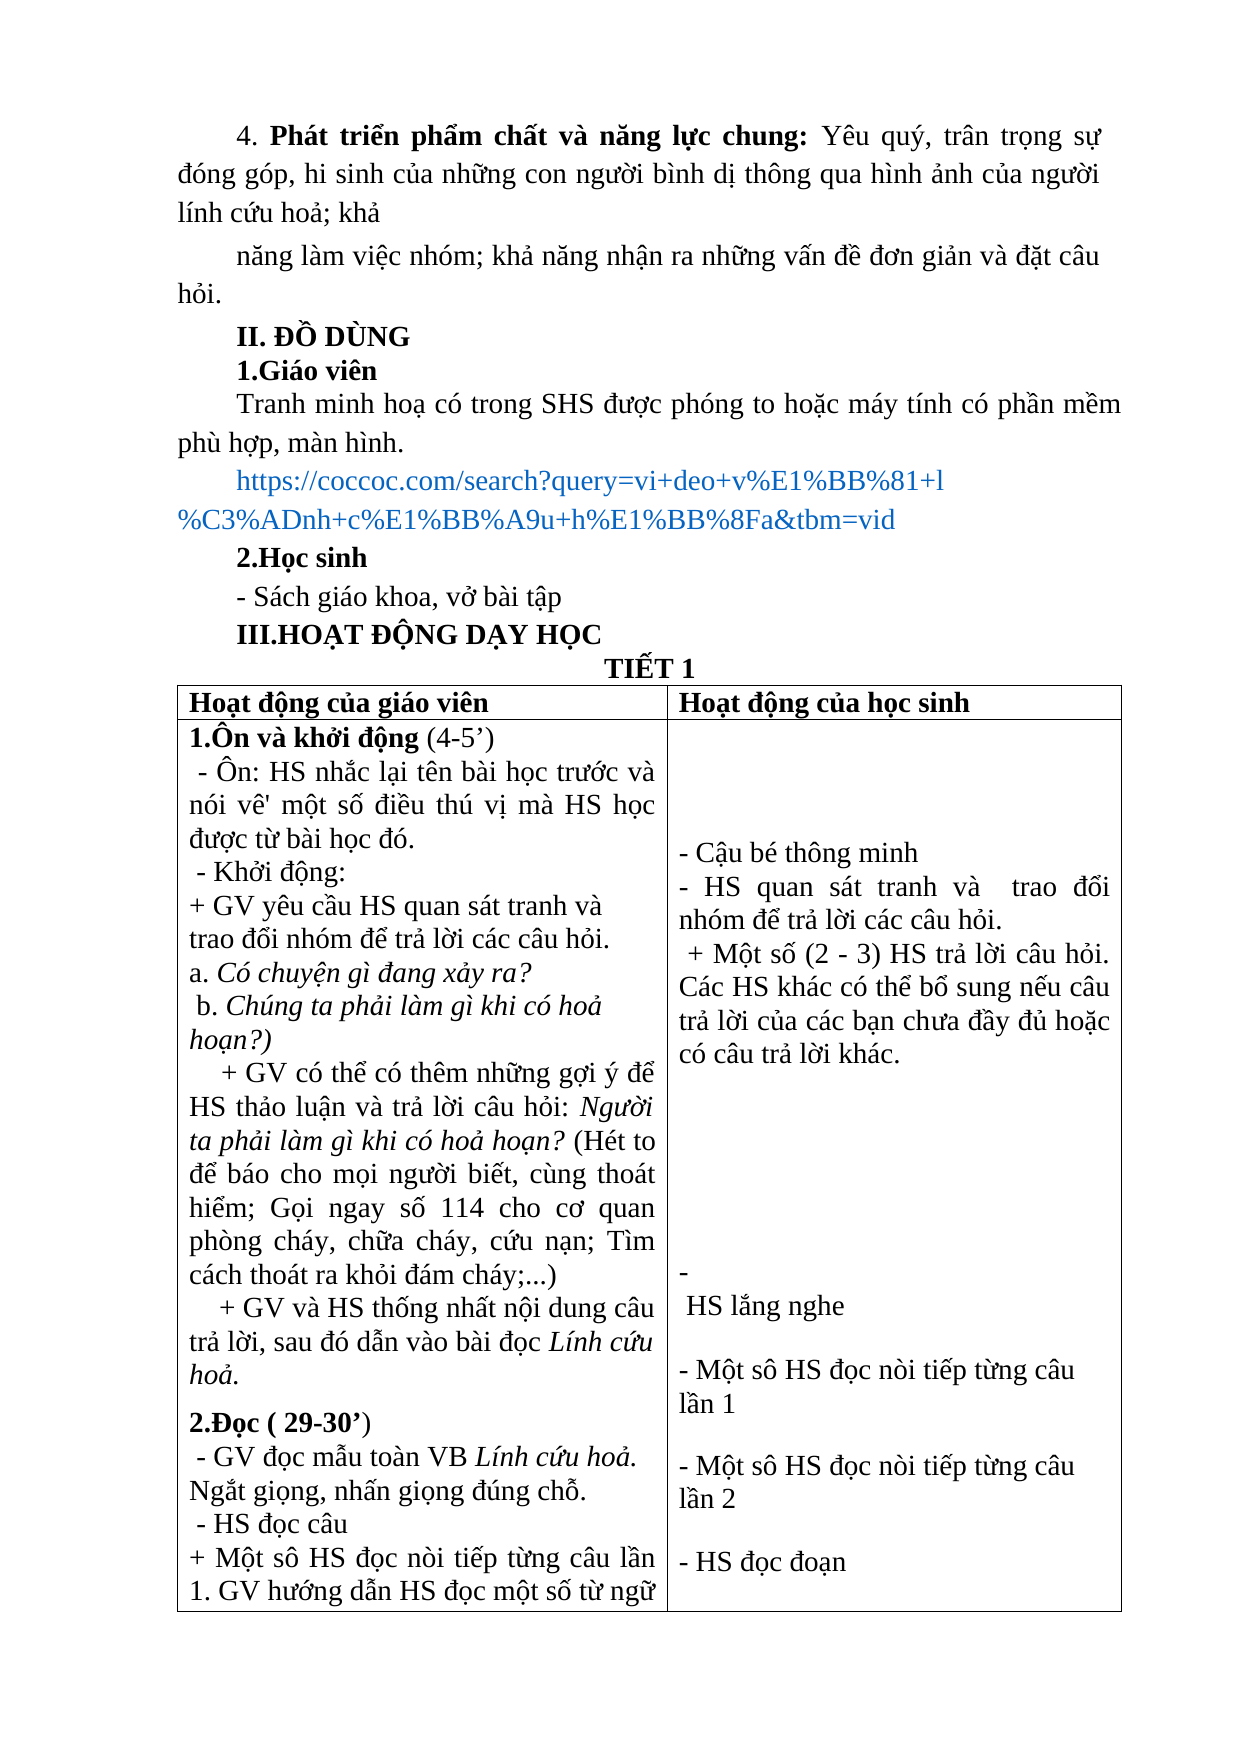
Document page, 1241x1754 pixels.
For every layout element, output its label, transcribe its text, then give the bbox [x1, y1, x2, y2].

text TIẾT 1 [177, 651, 1122, 684]
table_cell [178, 720, 667, 1611]
table_header Hoạt động của giáo viên [178, 686, 667, 719]
table_header Hoạt động của học sinh [668, 686, 1121, 719]
text - Sách giáo khoa, vở bài tập [177, 579, 1122, 612]
text https://coccoc.com/search?query=vi+deo+v%E1%BB%81+l%C3%ADnh+c%E1%BB%A9u+h%E1%BB%8Fa&tbm=vid [177, 463, 1122, 535]
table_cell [668, 720, 1121, 1611]
text năng làm việc nhóm; khả năng nhận ra những vấn đề đơn giản và đặt câu hỏi. [177, 238, 1101, 310]
text 1.Giáo viên [177, 353, 1122, 386]
text 2.Học sinh [177, 540, 1032, 574]
text III.HOẠT ĐỘNG DẠY HỌC [177, 617, 1122, 651]
text II. ĐỒ DÙNG [177, 319, 1122, 353]
text 4. Phát triển phẩm chất và năng lực chung: Yêu quý, trân trọng sự đóng góp, hi sinh của những con người bình dị thông qua hình ảnh của người lính cứu hoả; khả [177, 118, 1101, 229]
text Tranh minh hoạ có trong SHS được phóng to hoặc máy tính có phần mềm phù hợp, màn hình. [177, 386, 1122, 458]
